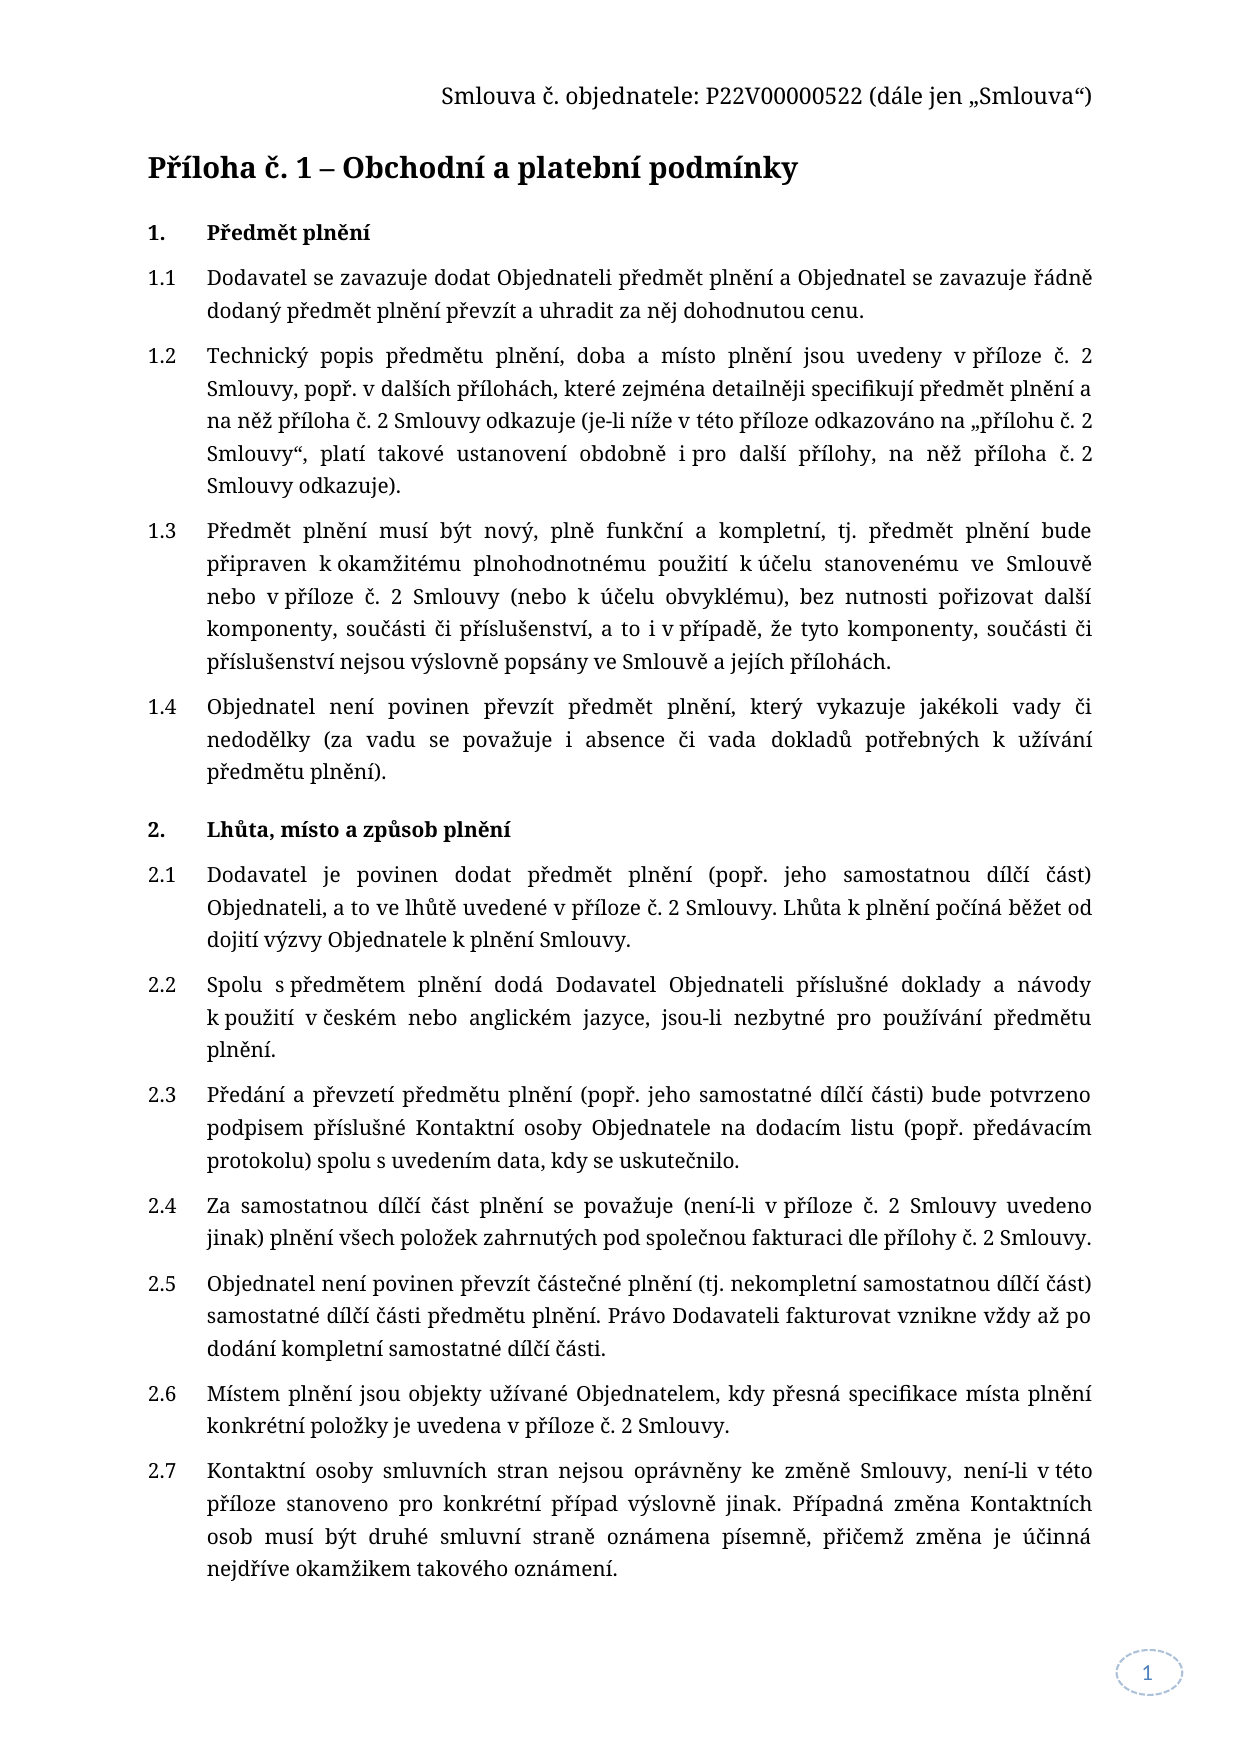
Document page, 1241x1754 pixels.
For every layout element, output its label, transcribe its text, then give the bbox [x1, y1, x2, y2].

list Objednatel není povinen převzít předmět plnění, který vykazuje jakékoli vady či nedodělky (za vadu se považuje i absence či vada dokladů potřebných k užívání předmětu plnění). [148, 692, 1093, 786]
list Kontaktní osoby smluvních stran nejsou oprávněny ke změně Smlouvy, není-li v této příloze stanoveno pro konkrétní případ výslovně jinak. Případná změna Kontaktních osob musí být druhé smluvní straně oznámena písemně, přičemž změna je účinná nejdříve okamžikem takového oznámení. [148, 1457, 1093, 1583]
list Spolu s předmětem plnění dodá Dodavatel Objednateli příslušné doklady a návody k použití v českém nebo anglickém jazyce, jsou-li nezbytné pro používání předmětu plnění. [148, 970, 1093, 1064]
list Dodavatel je povinen dodat předmět plnění (popř. jeho samostatnou dílčí část) Objednateli, a to ve lhůtě uvedené v příloze č. 2 Smlouvy. Lhůta k plnění počíná běžet od dojití výzvy Objednatele k plnění Smlouvy. [148, 860, 1093, 954]
list Dodavatel se zavazuje dodat Objednateli předmět plnění a Objednatel se zavazuje řádně dodaný předmět plnění převzít a uhradit za něj dohodnutou cenu. [148, 263, 1093, 324]
list Objednatel není povinen převzít částečné plnění (tj. nekompletní samostatnou dílčí část) samostatné dílčí části předmětu plnění. Právo Dodavateli fakturovat vznikne vždy až po dodání kompletní samostatné dílčí části. [148, 1269, 1093, 1362]
list Předání a převzetí předmětu plnění (popř. jeho samostatné dílčí části) bude potvrzeno podpisem příslušné Kontaktní osoby Objednatele na dodacím listu (popř. předávacím protokolu) spolu s uvedením data, kdy se uskutečnilo. [148, 1081, 1093, 1174]
list Technický popis předmětu plnění, doba a místo plnění jsou uvedeny v příloze č. 2 Smlouvy, popř. v dalších přílohách, které zejména detailněji specifikují předmět plnění a na něž příloha č. 2 Smlouvy odkazuje (je-li níže v této příloze odkazováno na „přílohu č. 2 Smlouvy“, platí takové ustanovení obdobně i pro další přílohy, na něž příloha č. 2 Smlouvy odkazuje). [148, 341, 1093, 500]
list Předmět plnění [148, 218, 1093, 247]
list Za samostatnou dílčí část plnění se považuje (není-li v příloze č. 2 Smlouvy uvedeno jinak) plnění všech položek zahrnutých pod společnou fakturaci dle přílohy č. 2 Smlouvy. [148, 1191, 1093, 1252]
list Předmět plnění musí být nový, plně funkční a kompletní, tj. předmět plnění bude připraven k okamžitému plnohodnotnému použití k účelu stanovenému ve Smlouvě nebo v příloze č. 2 Smlouvy (nebo k účelu obvyklému), bez nutnosti pořizovat další komponenty, součásti či příslušenství, a to i v případě, že tyto komponenty, součásti či příslušenství nejsou výslovně popsány ve Smlouvě a jejích přílohách. [148, 517, 1093, 675]
list Místem plnění jsou objekty užívané Objednatelem, kdy přesná specifikace místa plnění konkrétní položky je uvedena v příloze č. 2 Smlouvy. [148, 1379, 1093, 1440]
list Lhůta, místo a způsob plnění [148, 815, 1093, 843]
text Příloha č. 1 – Obchodní a platební podmínky [148, 148, 1093, 187]
